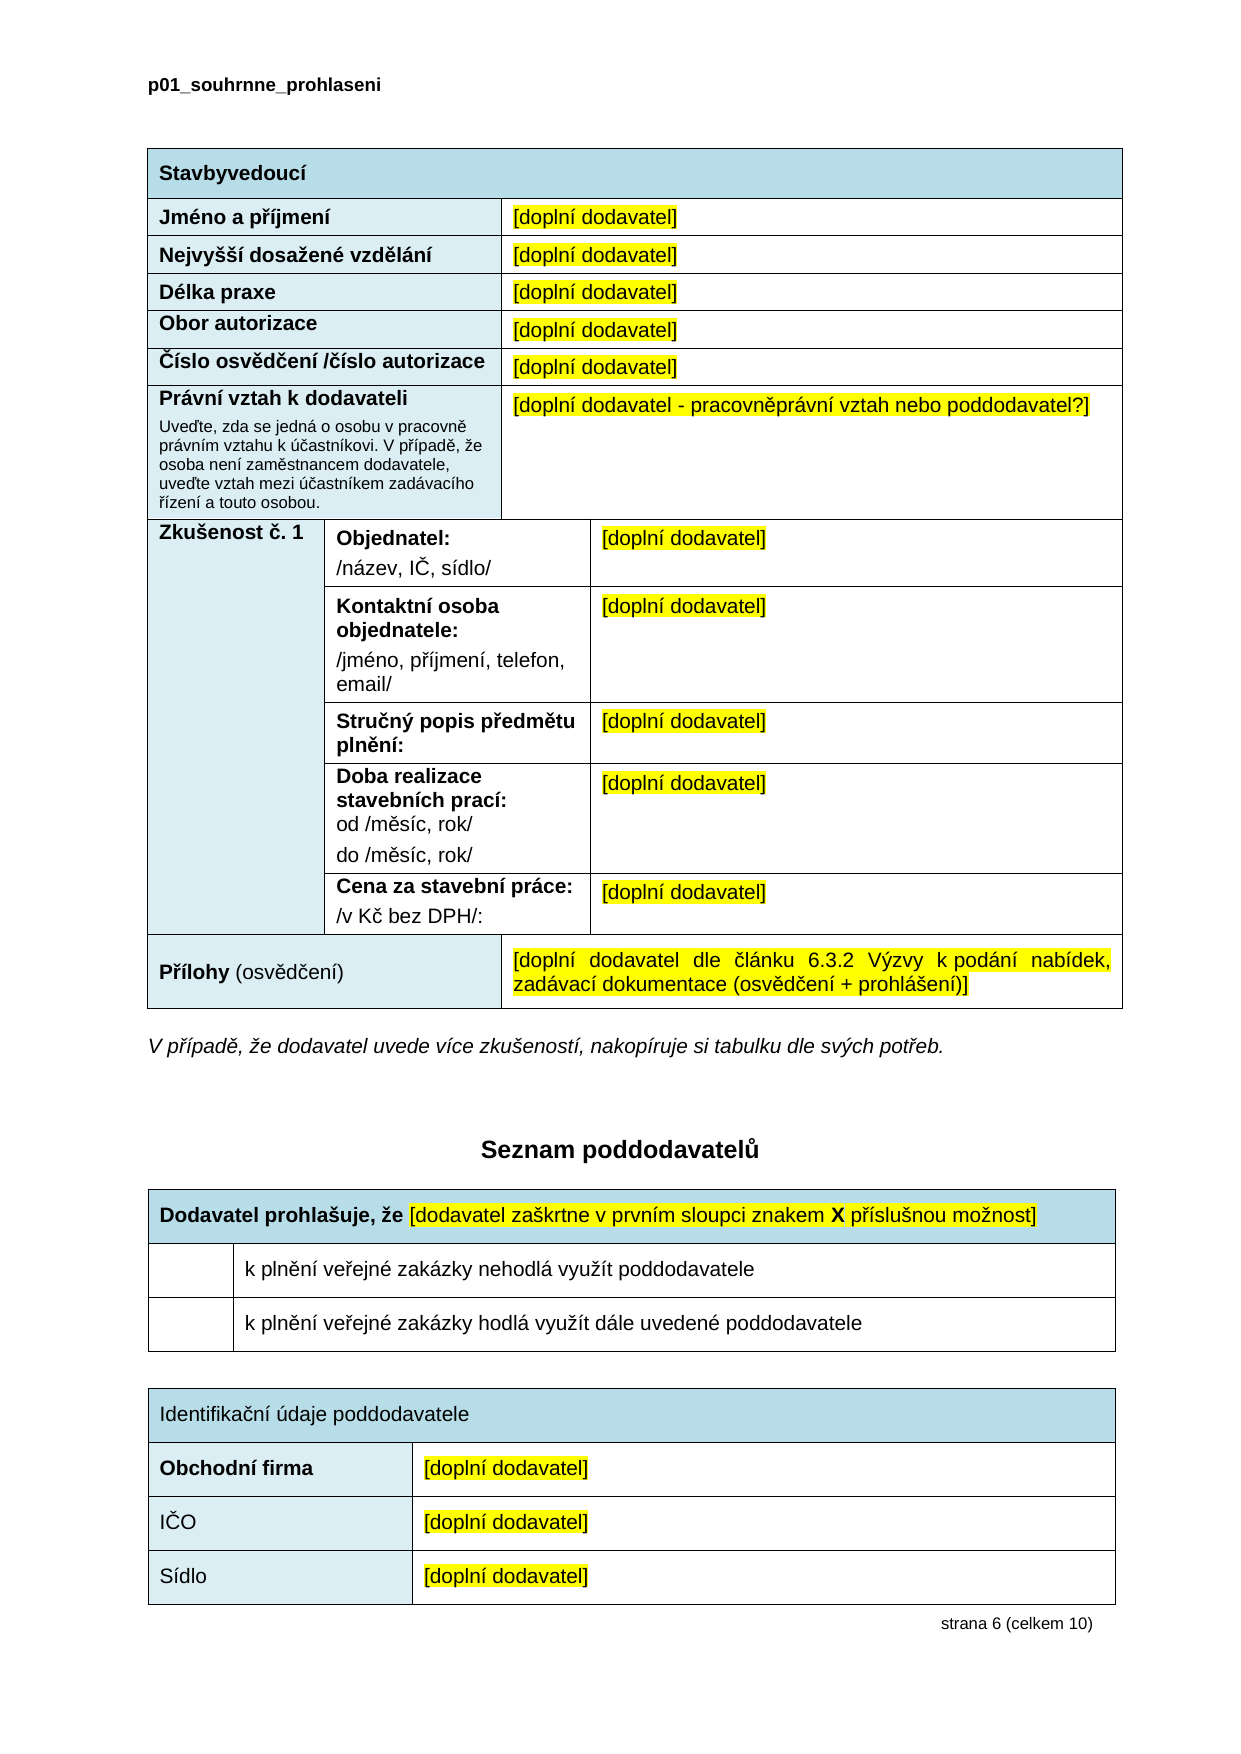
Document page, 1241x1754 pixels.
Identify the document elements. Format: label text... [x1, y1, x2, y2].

table_cell Jméno a příjmení [148, 199, 501, 235]
table_cell Nejvyšší dosažené vzdělání [148, 236, 501, 273]
table_cell [doplní dodavatel] [413, 1443, 1115, 1496]
table_cell [doplní dodavatel] [502, 349, 1122, 385]
table_cell Sídlo [149, 1551, 412, 1604]
table_cell Obor autorizace [148, 311, 501, 348]
table_cell Délka praxe [148, 274, 501, 310]
table_cell Kontaktní osoba objednatele: /jméno, příjmení, telefon, email/ [325, 587, 590, 702]
text V případě, že dodavatel uvede více zkušeností, nakopíruje si tabulku dle svých potřeb. [148, 1034, 1093, 1058]
table_cell [doplní dodavatel] [591, 764, 1122, 873]
table_cell [doplní dodavatel] [591, 520, 1122, 586]
table_cell [doplní dodavatel] [413, 1551, 1115, 1604]
table_cell [doplní dodavatel dle článku 6.3.2 Výzvy k podání nabídek, zadávací dokumentace (osvědčení + prohlášení)] [502, 935, 1122, 1008]
table_cell Doba realizace stavebních prací: od /měsíc, rok/ do /měsíc, rok/ [325, 764, 590, 873]
table_header Identifikační údaje poddodavatele [149, 1389, 1115, 1442]
table_cell Číslo osvědčení /číslo autorizace [148, 349, 501, 385]
table_cell IČO [149, 1497, 412, 1550]
table_cell Přílohy (osvědčení) [148, 935, 501, 1008]
table_cell [doplní dodavatel] [502, 311, 1122, 348]
table_cell Právní vztah k dodavateli Uveďte, zda se jedná o osobu v pracovně právním vztahu k účastníkovi. V případě, že osoba není zaměstnancem dodavatele, uveďte vztah mezi účastníkem zadávacího řízení a touto osobou. [148, 386, 501, 518]
table_cell Objednatel: /název, IČ, sídlo/ [325, 520, 590, 586]
table_cell Obchodní firma [149, 1443, 412, 1496]
table_cell [doplní dodavatel] [502, 236, 1122, 273]
table_cell Cena za stavební práce: /v Kč bez DPH/: [325, 874, 590, 934]
table_header Dodavatel prohlašuje, že [dodavatel zaškrtne v prvním sloupci znakem X příslušnou možnost] [149, 1190, 1115, 1243]
table_cell [doplní dodavatel] [502, 199, 1122, 235]
table_cell [doplní dodavatel] [502, 274, 1122, 310]
table_cell [149, 1298, 233, 1351]
table_cell [doplní dodavatel] [413, 1497, 1115, 1550]
table_cell k plnění veřejné zakázky hodlá využít dále uvedené poddodavatele [234, 1298, 1115, 1351]
table_cell [doplní dodavatel] [591, 703, 1122, 763]
table_cell [doplní dodavatel] [591, 587, 1122, 702]
table_cell [149, 1244, 233, 1297]
text Seznam poddodavatelů [148, 1136, 1093, 1164]
table_cell [doplní dodavatel - pracovněprávní vztah nebo poddodavatel?] [502, 386, 1122, 518]
table_cell k plnění veřejné zakázky nehodlá využít poddodavatele [234, 1244, 1115, 1297]
table_cell Stručný popis předmětu plnění: [325, 703, 590, 763]
table_cell [doplní dodavatel] [591, 874, 1122, 934]
table_cell Zkušenost č. 1 [148, 520, 324, 934]
table_header Stavbyvedoucí [148, 149, 1122, 198]
